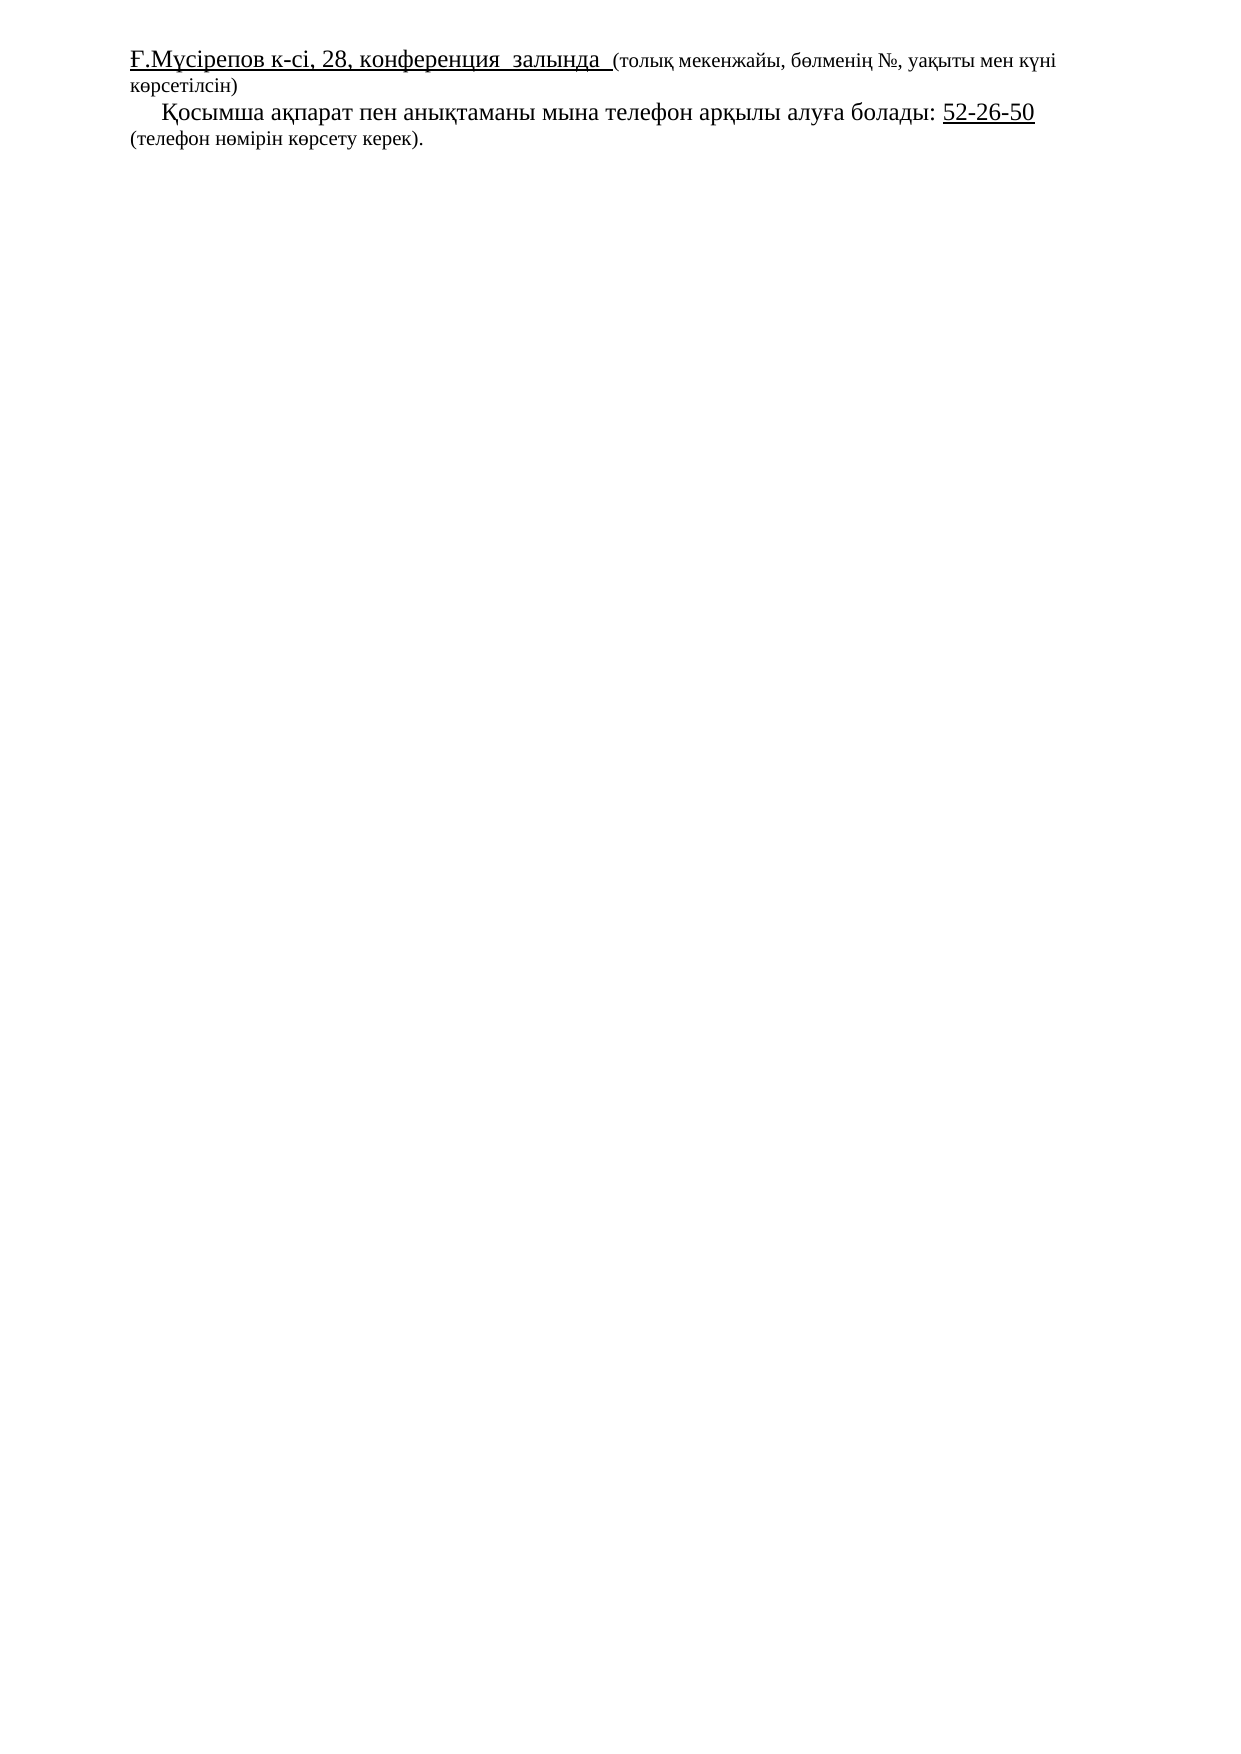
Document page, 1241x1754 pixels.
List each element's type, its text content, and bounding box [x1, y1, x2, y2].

text Қосымша ақпарат пен анықтаманы мына телефон арқылы алуға болады: 52-26-50 (телефон нөмірін көрсету керек). [130, 97, 1152, 174]
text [130, 44, 1152, 97]
